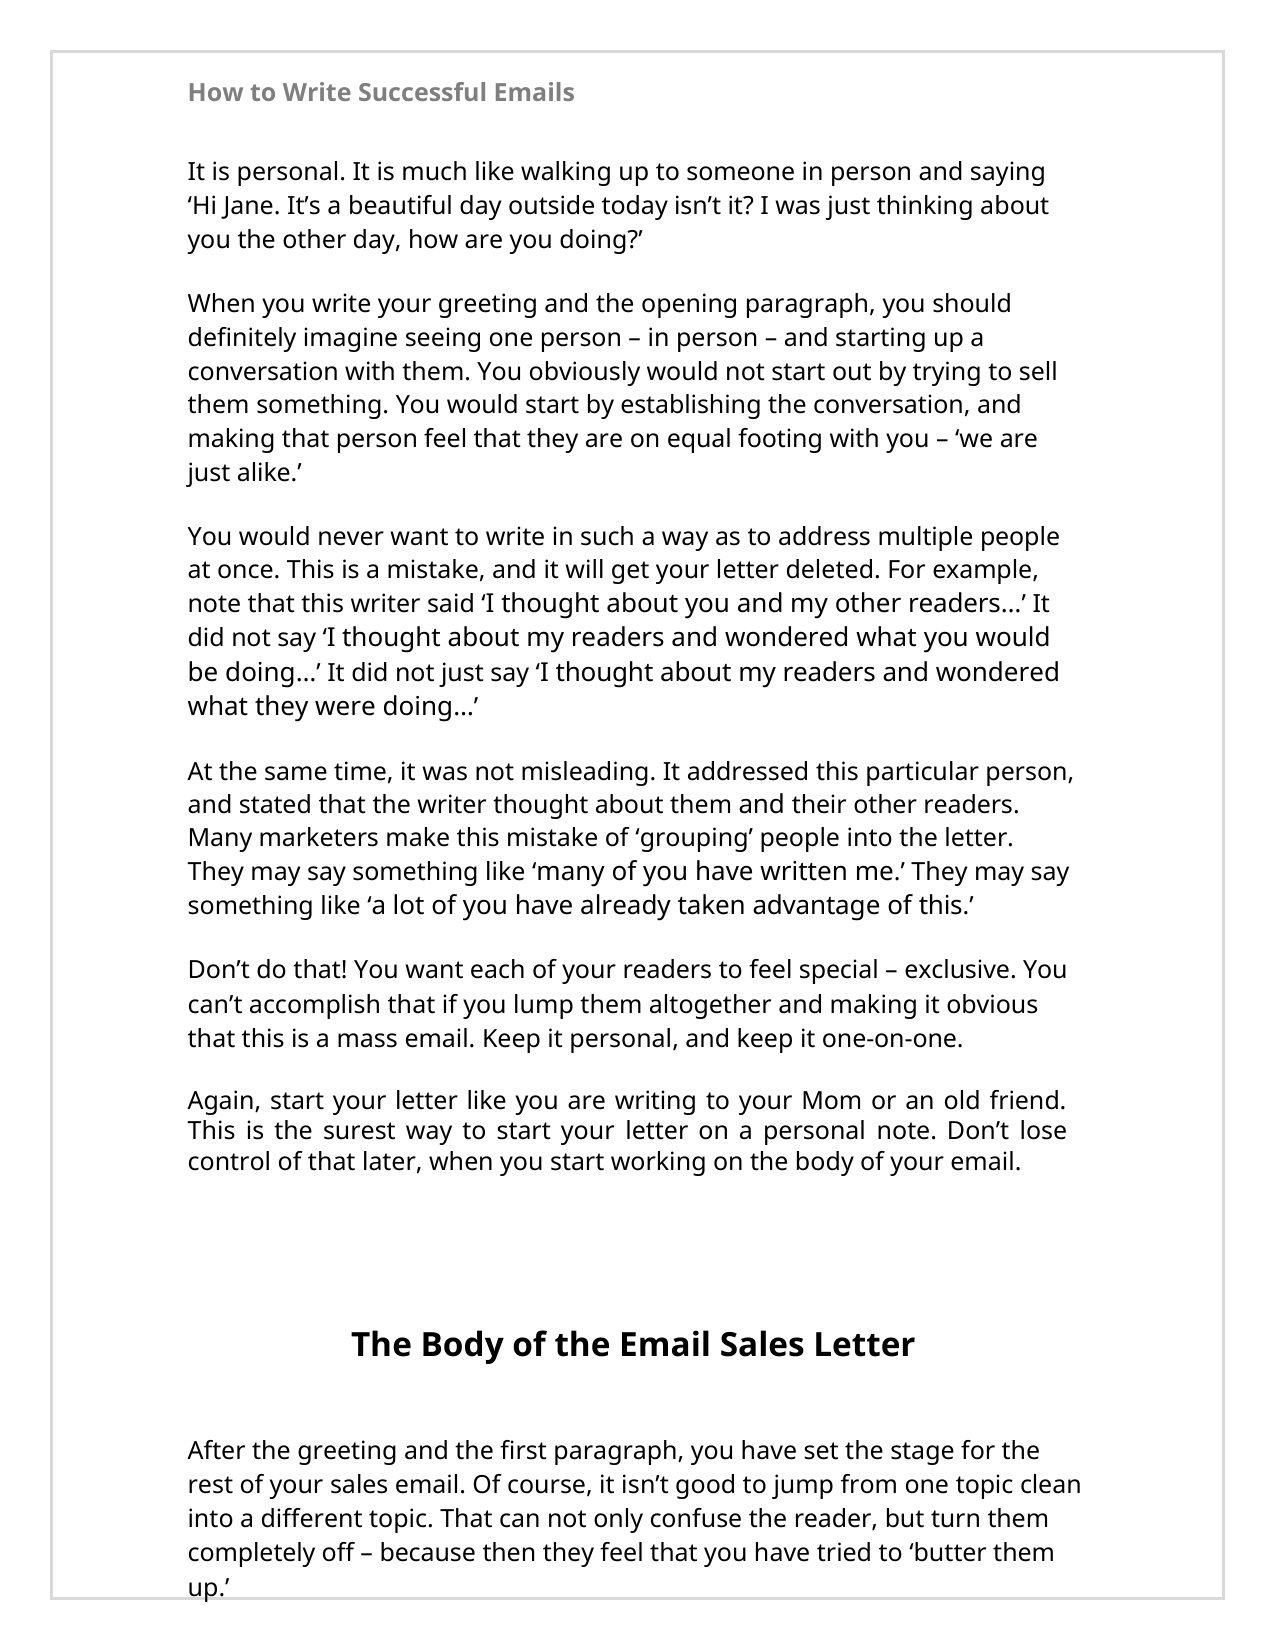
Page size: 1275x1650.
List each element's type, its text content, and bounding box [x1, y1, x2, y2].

text Don’t do that! You want each of your readers to feel special – exclusive. You can’t accomplish that if you lump them altogether and making it obvious that this is a mass email. Keep it personal, and keep it one-on-one. [187, 952, 1085, 1054]
text It is personal. It is much like walking up to someone in person and saying ‘Hi Jane. It’s a beautiful day outside today isn’t it? I was just thinking about you the other day, how are you doing?’ [187, 154, 1076, 256]
text Again, start your letter like you are writing to your Mom or an old friend. This is the surest way to start your letter on a personal note. Don’t lose control of that later, when you start working on the body of your email. [187, 1085, 1067, 1176]
text After the greeting and the first paragraph, you have set the stage for the rest of your sales email. Of course, it isn’t good to jump from one topic clean into a different topic. That can not only confuse the reader, but turn them completely off – because then they feel that you have tried to ‘butter them up.’ [187, 1433, 1084, 1603]
text When you write your greeting and the opening paragraph, you should definitely imagine seeing one person – in person – and starting up a conversation with them. You obviously would not start out by trying to sell them something. You would start by establishing the conversation, and making that person feel that they are on equal footing with you – ‘we are just alike.’ [187, 286, 1069, 488]
subtitle How to Write Successful Emails [187, 75, 1100, 109]
subtitle The Body of the Email Sales Letter [351, 1321, 1100, 1366]
text You would never want to write in such a way as to address multiple people at once. This is a mistake, and it will get your letter deleted. For example, note that this writer said ‘I thought about you and my other readers…’ It did not say ‘I thought about my readers and wondered what you would be doing…’ It did not just say ‘I thought about my readers and wondered what they were doing…’ [187, 519, 1082, 723]
text At the same time, it was not misleading. It addressed this particular person, and stated that the writer thought about them and their other readers. Many marketers make this mistake of ‘grouping’ people into the letter. They may say something like ‘many of you have written me.’ They may say something like ‘a lot of you have already taken advantage of this.’ [187, 754, 1076, 922]
